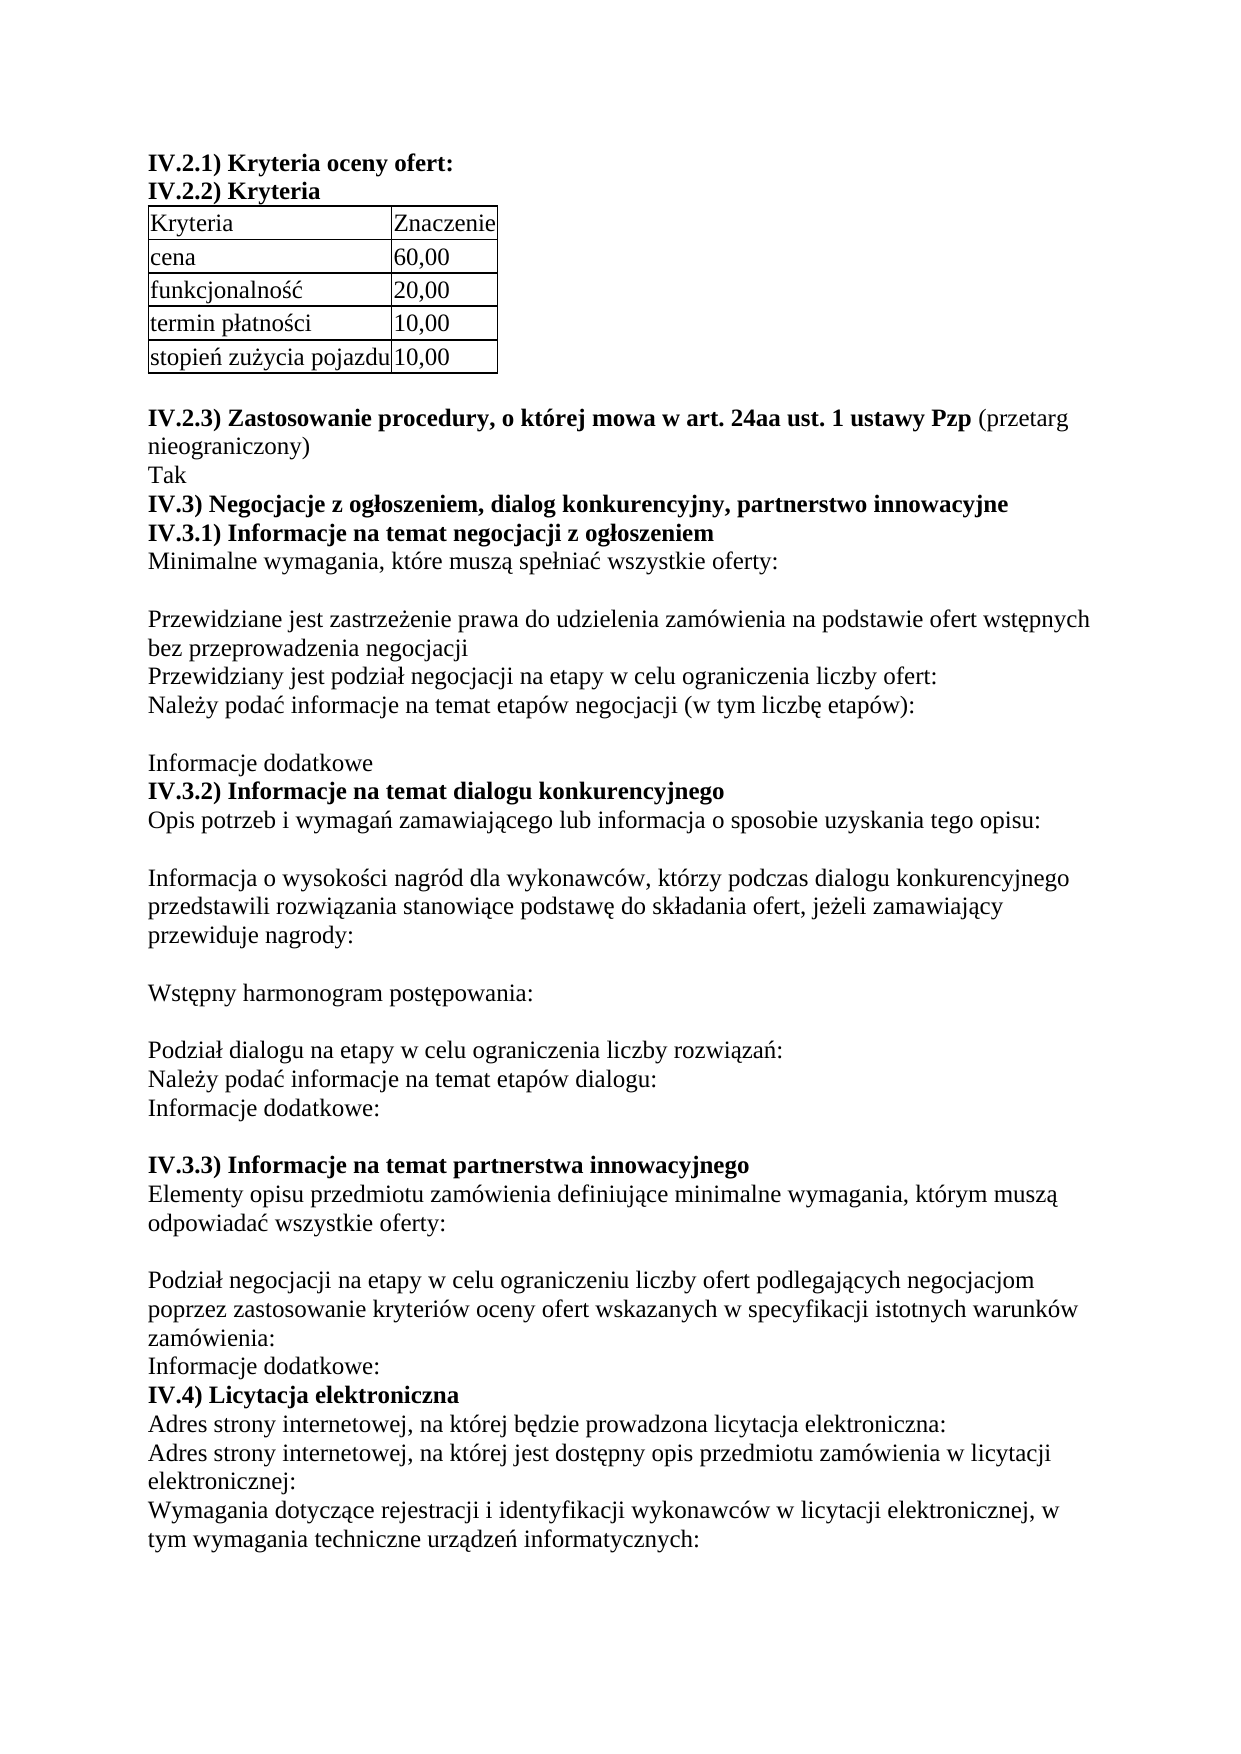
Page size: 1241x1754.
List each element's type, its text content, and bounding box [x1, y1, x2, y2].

text Wymagania dotyczące rejestracji i identyfikacji wykonawców w licytacji elektronicznej, w tym wymagania techniczne urządzeń informatycznych: [148, 1495, 1093, 1553]
table_cell stopień zużycia pojazdu [149, 341, 391, 372]
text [148, 148, 1093, 205]
text Adres strony internetowej, na której jest dostępny opis przedmiotu zamówienia w licytacji elektronicznej: [148, 1438, 1093, 1495]
text IV.2.3) Zastosowanie procedury, o której mowa w art. 24aa ust. 1 ustawy Pzp (przetarg nieograniczony) Tak IV.3) Negocjacje z ogłoszeniem, dialog konkurencyjny, partnerstwo innowacyjne IV.3.1) Informacje na temat negocjacji z ogłoszeniem Minimalne wymagania, które muszą spełniać wszystkie oferty: Przewidziane jest zastrzeżenie prawa do udzielenia zamówienia na podstawie ofert wstępnych bez przeprowadzenia negocjacji Przewidziany jest podział negocjacji na etapy w celu ograniczenia liczby ofert: Należy podać informacje na temat etapów negocjacji (w tym liczbę etapów): Informacje dodatkowe IV.3.2) Informacje na temat dialogu konkurencyjnego Opis potrzeb i wymagań zamawiającego lub informacja o sposobie uzyskania tego opisu: Informacja o wysokości nagród dla wykonawców, którzy podczas dialogu konkurencyjnego przedstawili rozwiązania stanowiące podstawę do składania ofert, jeżeli zamawiający przewiduje nagrody: Wstępny harmonogram postępowania: Podział dialogu na etapy w celu ograniczenia liczby rozwiązań: Należy podać informacje na temat etapów dialogu: Informacje dodatkowe: IV.3.3) Informacje na temat partnerstwa innowacyjnego Elementy opisu przedmiotu zamówienia definiujące minimalne wymagania, którym muszą odpowiadać wszystkie oferty: Podział negocjacji na etapy w celu ograniczeniu liczby ofert podlegających negocjacjom poprzez zastosowanie kryteriów oceny ofert wskazanych w specyfikacji istotnych warunków zamówienia: Informacje dodatkowe: IV.4) Licytacja elektroniczna Adres strony internetowej, na której będzie prowadzona licytacja elektroniczna: [148, 374, 1093, 1438]
table_header Znaczenie [392, 207, 497, 238]
table_cell termin płatności [149, 307, 391, 339]
table_cell 20,00 [392, 274, 497, 305]
table_cell funkcjonalność [149, 274, 391, 305]
table_header Kryteria [149, 207, 391, 238]
table_cell cena [149, 240, 391, 272]
table_cell 10,00 [392, 341, 497, 372]
table_cell 60,00 [392, 240, 497, 272]
table_cell 10,00 [392, 307, 497, 339]
